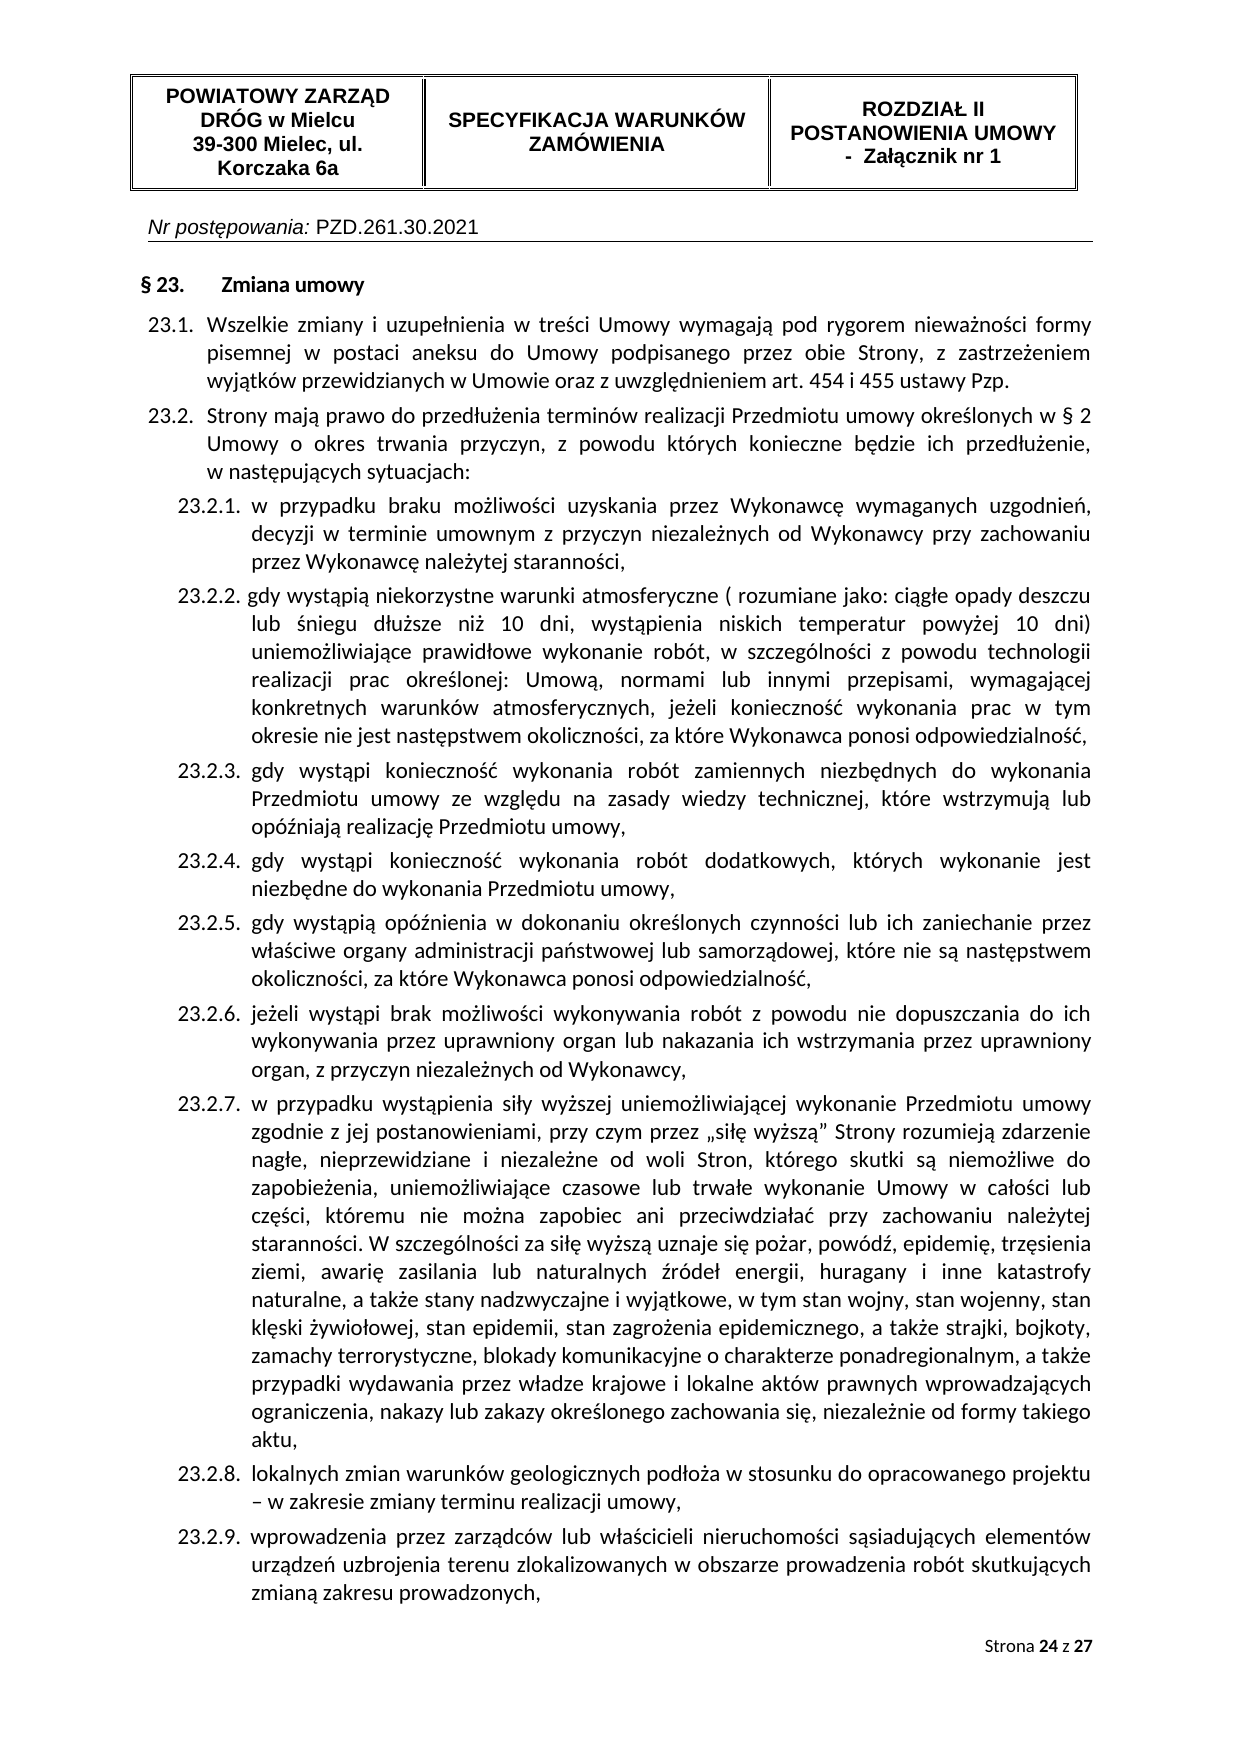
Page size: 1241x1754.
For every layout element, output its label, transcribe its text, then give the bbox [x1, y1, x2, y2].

text 23.2.4. gdy wystąpi konieczność wykonania robót dodatkowych, których wykonanie jest niezbędne do wykonania Przedmiotu umowy, [177, 846, 1093, 902]
text 23.2.6. jeżeli wystąpi brak możliwości wykonywania robót z powodu nie dopuszczania do ich wykonywania przez uprawniony organ lub nakazania ich wstrzymania przez uprawniony organ, z przyczyn niezależnych od Wykonawcy, [177, 999, 1093, 1083]
text 23.2.2. gdy wystąpią niekorzystne warunki atmosferyczne ( rozumiane jako: ciągłe opady deszczu lub śniegu dłuższe niż 10 dni, wystąpienia niskich temperatur powyżej 10 dni) uniemożliwiające prawidłowe wykonanie robót, w szczególności z powodu technologii realizacji prac określonej: Umową, normami lub innymi przepisami, wymagającej konkretnych warunków atmosferycznych, jeżeli konieczność wykonania prac w tym okresie nie jest następstwem okoliczności, za które Wykonawca ponosi odpowiedzialność, [177, 581, 1093, 749]
text 23.2. Strony mają prawo do przedłużenia terminów realizacji Przedmiotu umowy określonych w § 2 Umowy o okres trwania przyczyn, z powodu których konieczne będzie ich przedłużenie, w następujących sytuacjach: [148, 401, 1093, 485]
text 23.2.3. gdy wystąpi konieczność wykonania robót zamiennych niezbędnych do wykonania Przedmiotu umowy ze względu na zasady wiedzy technicznej, które wstrzymują lub opóźniają realizację Przedmiotu umowy, [177, 756, 1093, 840]
subtitle Zmiana umowy [162, 270, 1093, 298]
text 23.2.7. w przypadku wystąpienia siły wyższej uniemożliwiającej wykonanie Przedmiotu umowy zgodnie z jej postanowieniami, przy czym przez „siłę wyższą” Strony rozumieją zdarzenie nagłe, nieprzewidziane i niezależne od woli Stron, którego skutki są niemożliwe do zapobieżenia, uniemożliwiające czasowe lub trwałe wykonanie Umowy w całości lub części, któremu nie można zapobiec ani przeciwdziałać przy zachowaniu należytej staranności. W szczególności za siłę wyższą uznaje się pożar, powódź, epidemię, trzęsienia ziemi, awarię zasilania lub naturalnych źródeł energii, huragany i inne katastrofy naturalne, a także stany nadzwyczajne i wyjątkowe, w tym stan wojny, stan wojenny, stan klęski żywiołowej, stan epidemii, stan zagrożenia epidemicznego, a także strajki, bojkoty, zamachy terrorystyczne, blokady komunikacyjne o charakterze ponadregionalnym, a także przypadki wydawania przez władze krajowe i lokalne aktów prawnych wprowadzających ograniczenia, nakazy lub zakazy określonego zachowania się, niezależnie od formy takiego aktu, [177, 1089, 1093, 1453]
text 23.2.8. lokalnych zmian warunków geologicznych podłoża w stosunku do opracowanego projektu – w zakresie zmiany terminu realizacji umowy, [177, 1459, 1093, 1516]
text 23.2.5. gdy wystąpią opóźnienia w dokonaniu określonych czynności lub ich zaniechanie przez właściwe organy administracji państwowej lub samorządowej, które nie są następstwem okoliczności, za które Wykonawca ponosi odpowiedzialność, [177, 908, 1093, 992]
text 23.2.9. wprowadzenia przez zarządców lub właścicieli nieruchomości sąsiadujących elementów urządzeń uzbrojenia terenu zlokalizowanych w obszarze prowadzenia robót skutkujących zmianą zakresu prowadzonych, [177, 1522, 1093, 1606]
text 23.2.1. w przypadku braku możliwości uzyskania przez Wykonawcę wymaganych uzgodnień, decyzji w terminie umownym z przyczyn niezależnych od Wykonawcy przy zachowaniu przez Wykonawcę należytej staranności, [177, 491, 1093, 575]
text 23.1. Wszelkie zmiany i uzupełnienia w treści Umowy wymagają pod rygorem nieważności formy pisemnej w postaci aneksu do Umowy podpisanego przez obie Strony, z zastrzeżeniem wyjątków przewidzianych w Umowie oraz z uwzględnieniem art. 454 i 455 ustawy Pzp. [148, 310, 1093, 394]
